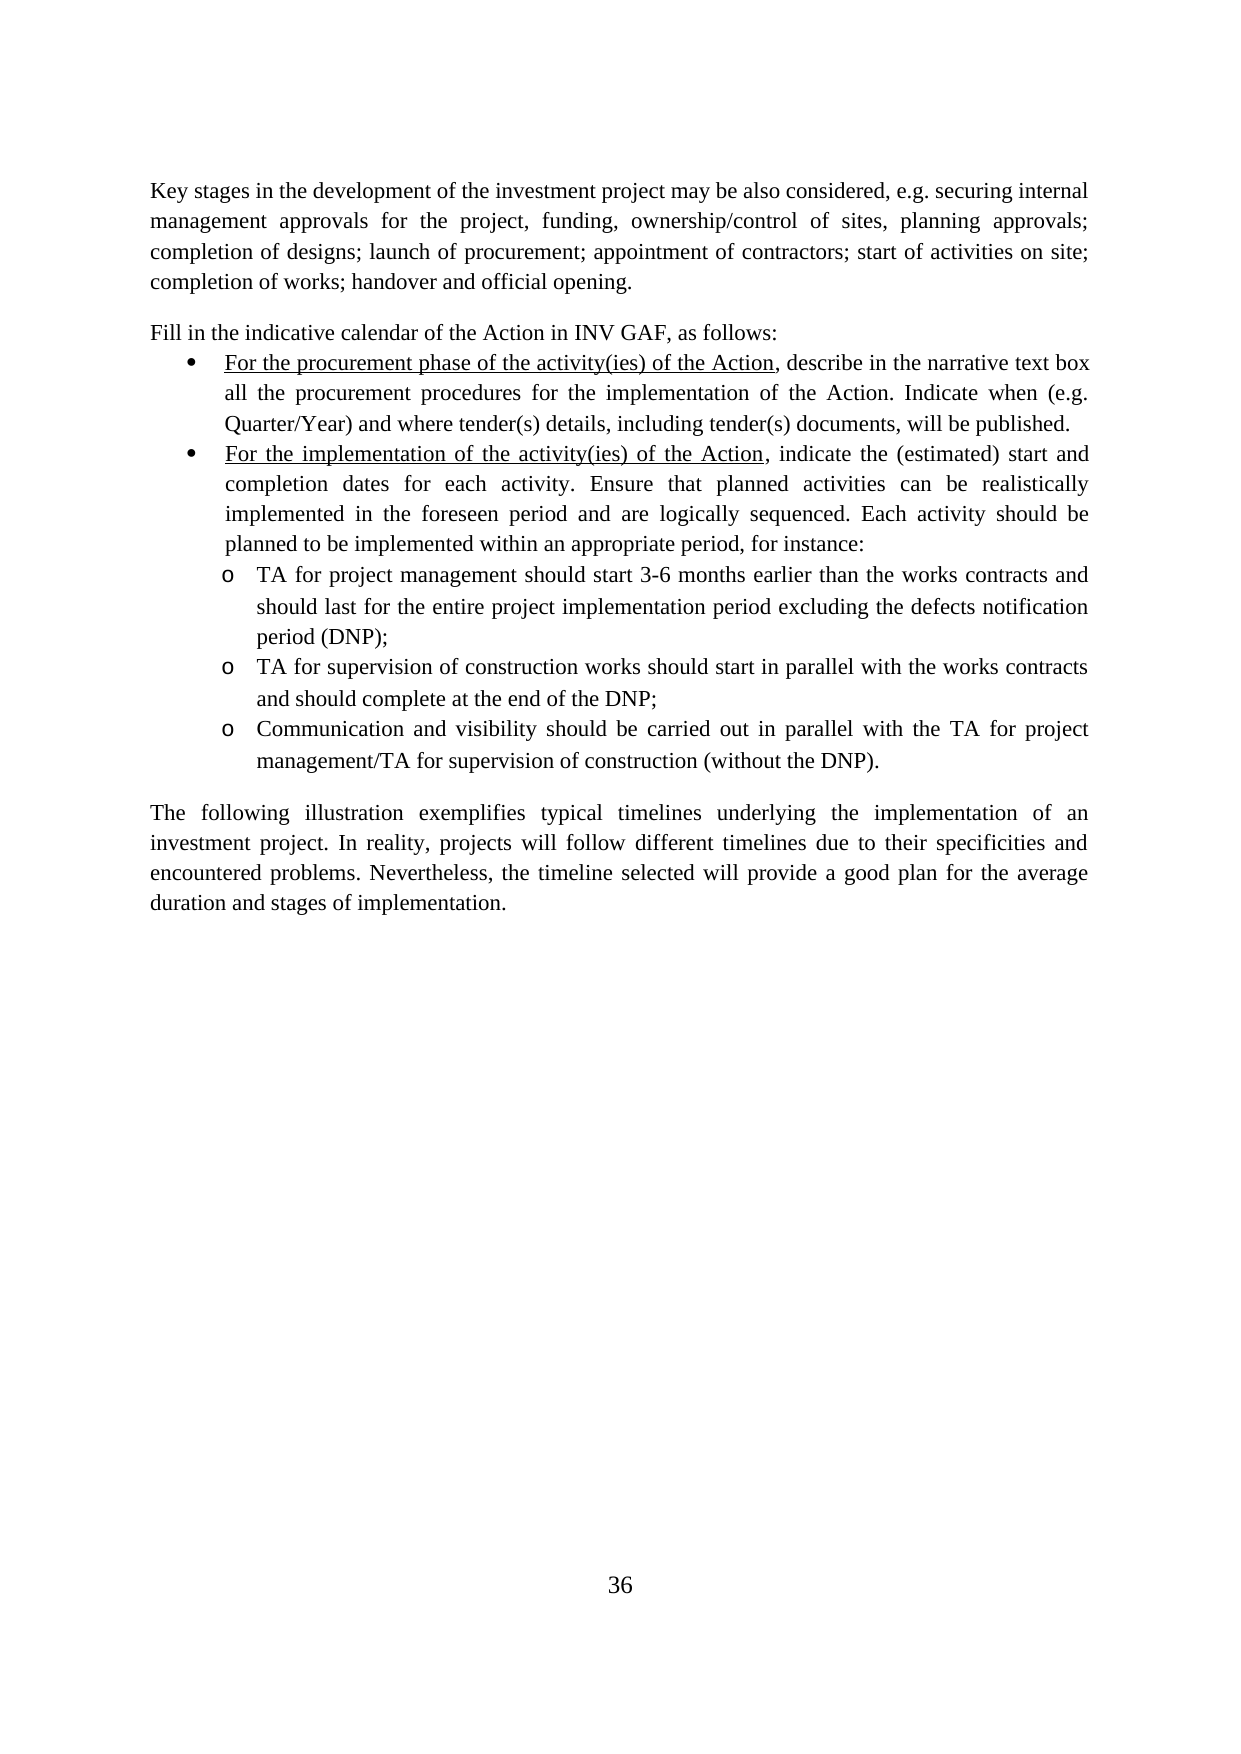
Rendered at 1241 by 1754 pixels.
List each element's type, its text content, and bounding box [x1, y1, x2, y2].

list TA for supervision of construction works should start in parallel with the works contracts and should complete at the end of the DNP; [221, 653, 1090, 712]
list Communication and visibility should be carried out in parallel with the TA for project management/TA for supervision of construction (without the DNP). [221, 715, 1090, 774]
text Fill in the indicative calendar of the Action in INV GAF, as follows: [150, 319, 1090, 345]
list TA for project management should start 3-6 months earlier than the works contracts and should last for the entire project implementation period excluding the defects notification period (DNP); [221, 561, 1090, 649]
list For the procurement phase of the activity(ies) of the Action, describe in the narrative text box all the procurement procedures for the implementation of the Action. Indicate when (e.g. Quarter/Year) and where tender(s) details, including tender(s) documents, will be published. [187, 349, 1090, 436]
list For the implementation of the activity(ies) of the Action, indicate the (estimated) start and completion dates for each activity. Ensure that planned activities can be realistically implemented in the foreseen period and are logically sequenced. Each activity should be planned to be implemented within an appropriate period, for instance: [187, 440, 1090, 557]
text Key stages in the development of the investment project may be also considered, e.g. securing internal management approvals for the project, funding, ownership/control of sites, planning approvals; completion of designs; launch of procurement; appointment of contractors; start of activities on site; completion of works; handover and official opening. [150, 177, 1090, 294]
text The following illustration exemplifies typical timelines underlying the implementation of an investment project. In reality, projects will follow different timelines due to their specificities and encountered problems. Nevertheless, the timeline selected will provide a good plan for the average duration and stages of implementation. [150, 798, 1090, 916]
